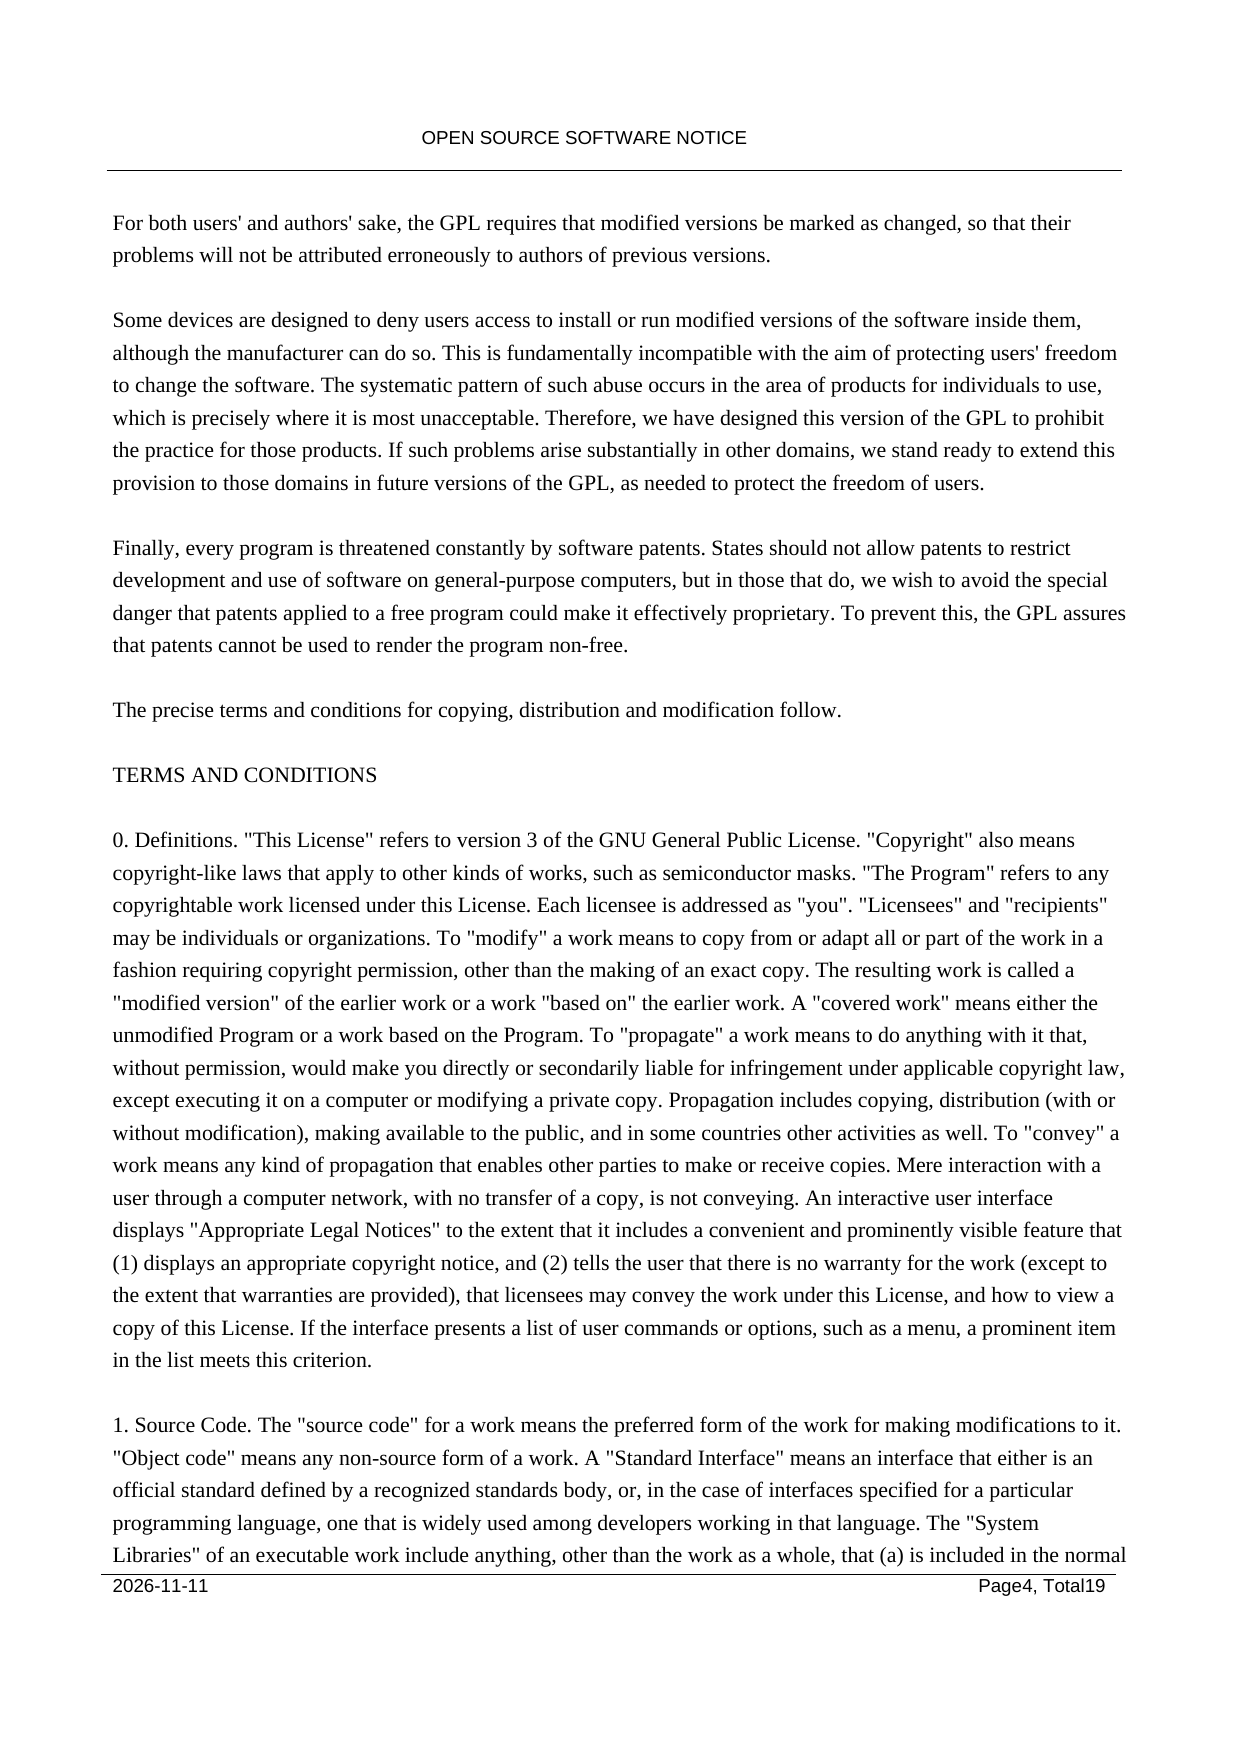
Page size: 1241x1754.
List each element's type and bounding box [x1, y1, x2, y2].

text [112, 206, 1128, 1571]
